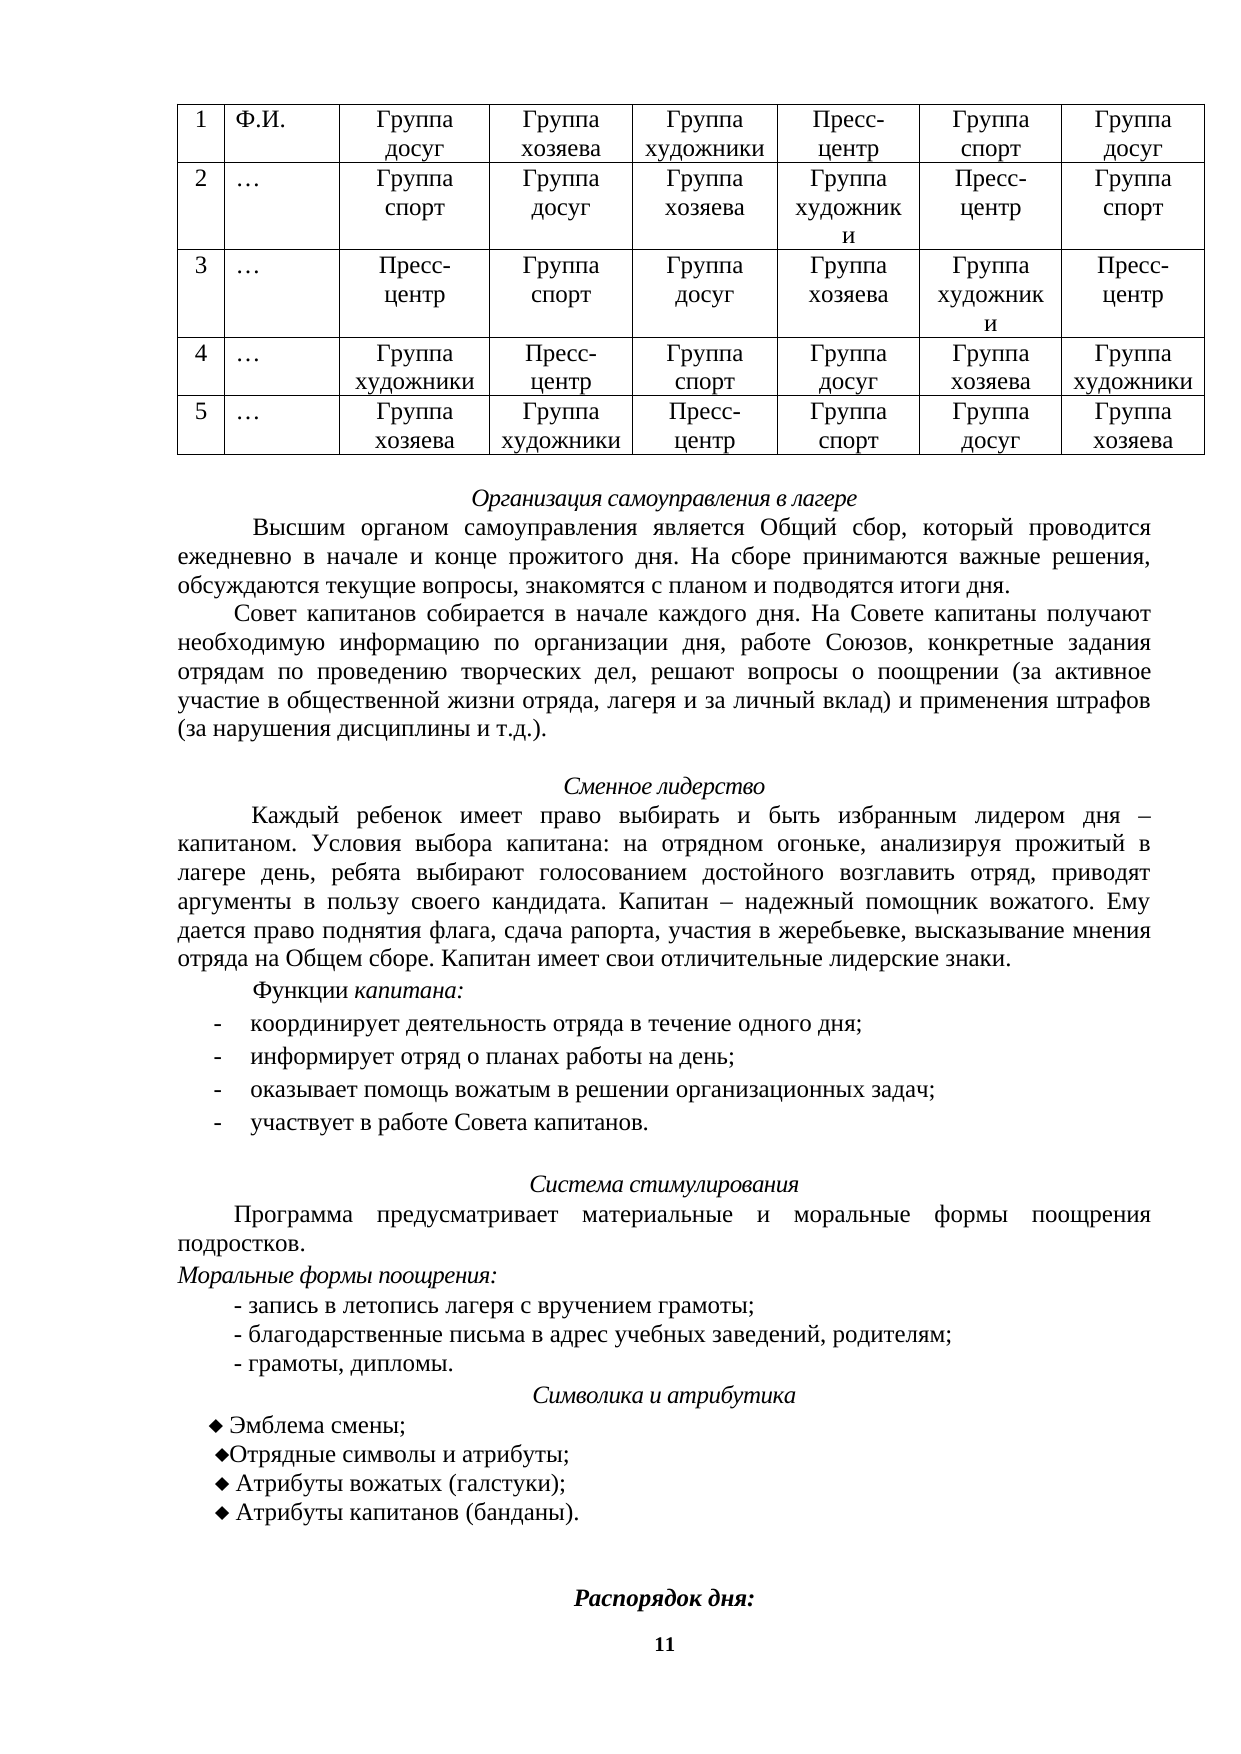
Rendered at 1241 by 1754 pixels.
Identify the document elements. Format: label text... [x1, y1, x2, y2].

table_cell … [225, 163, 339, 249]
text Моральные формы поощрения: [177, 1257, 1152, 1291]
table_cell 2 [178, 163, 224, 249]
text - запись в летопись лагеря с вручением грамоты; [177, 1291, 1152, 1319]
table_cell Пресс-центр [920, 163, 1061, 249]
text - благодарственные письма в адрес учебных заведений, родителям; [177, 1319, 1152, 1348]
table_cell 3 [178, 250, 224, 337]
table_cell Пресс-центр [340, 250, 489, 337]
table_cell 4 [178, 338, 224, 395]
table_cell Пресс-центр [778, 105, 919, 162]
text Совет капитанов собирается в начале каждого дня. На Совете капитаны получают необходимую информацию по организации дня, работе Союзов, конкретные задания отрядам по проведению творческих дел, решают вопросы о поощрении (за активное участие в общественной жизни отряда, лагеря и за личный вклад) и применения штрафов (за нарушения дисциплины и т.д.). [177, 598, 1152, 742]
list информирует отряд о планах работы на день; [213, 1038, 1152, 1071]
table_cell … [225, 338, 339, 395]
table_cell Группа художники [633, 105, 777, 162]
table_cell Группа спорт [490, 250, 632, 337]
table_cell Группа спорт [1062, 163, 1204, 249]
text Атрибуты вожатых (галстуки); [177, 1468, 1152, 1497]
table_cell Группа спорт [920, 105, 1061, 162]
table_cell Группа художники [1062, 338, 1204, 395]
table_cell Группа художники [490, 396, 632, 454]
table_cell Группа спорт [633, 338, 777, 395]
table_cell Группа хозяева [1062, 396, 1204, 454]
table_cell Пресс-центр [1062, 250, 1204, 337]
text Организация самоуправления в лагере [177, 483, 1152, 512]
table_cell Группа досуг [1062, 105, 1204, 162]
table_cell Группа хозяева [340, 396, 489, 454]
table_cell Группа хозяева [490, 105, 632, 162]
table_cell … [225, 396, 339, 454]
text Высшим органом самоуправления является Общий сбор, который проводится ежедневно в начале и конце прожитого дня. На сборе принимаются важные решения, обсуждаются текущие вопросы, знакомятся с планом и подводятся итоги дня. [177, 512, 1152, 598]
table_cell Группа досуг [633, 250, 777, 337]
text Распорядок дня: [177, 1583, 1152, 1612]
text Атрибуты капитанов (банданы). [177, 1497, 1152, 1525]
text Символика и атрибутика [177, 1377, 1152, 1410]
table_cell Группа хозяева [920, 338, 1061, 395]
text Функции капитана: [179, 972, 1100, 1005]
table_cell Группа художники [778, 163, 919, 249]
list координирует деятельность отряда в течение одного дня; [213, 1005, 1152, 1038]
table_cell Группа спорт [778, 396, 919, 454]
text Система стимулирования [177, 1166, 1152, 1199]
table_cell Пресс-центр [490, 338, 632, 395]
text Каждый ребенок имеет право выбирать и быть избранным лидером дня – капитаном. Условия выбора капитана: на отрядном огоньке, анализируя прожитый в лагере день, ребята выбирают голосованием достойного возглавить отряд, приводят аргументы в пользу своего кандидата. Капитан – надежный помощник вожатого. Ему дается право поднятия флага, сдача рапорта, участия в жеребьевке, высказывание мнения отряда на Общем сборе. Капитан имеет свои отличительные лидерские знаки. [177, 800, 1152, 972]
table_cell Ф.И. [225, 105, 339, 162]
text Отрядные символы и атрибуты; [177, 1439, 1152, 1468]
list участвует в работе Совета капитанов. [213, 1104, 1152, 1137]
table_cell Группа досуг [920, 396, 1061, 454]
table_cell Группа досуг [490, 163, 632, 249]
table_cell Группа досуг [778, 338, 919, 395]
text Сменное лидерство [177, 771, 1152, 800]
table_cell 1 [178, 105, 224, 162]
list оказывает помощь вожатым в решении организационных задач; [213, 1071, 1152, 1104]
table_cell Группа художники [340, 338, 489, 395]
table_cell … [225, 250, 339, 337]
table_cell Группа спорт [340, 163, 489, 249]
text Эмблема смены; [177, 1410, 1152, 1439]
text Программа предусматривает материальные и моральные формы поощрения подростков. [177, 1199, 1152, 1257]
table_cell Пресс-центр [633, 396, 777, 454]
table_cell Группа досуг [340, 105, 489, 162]
table_cell 5 [178, 396, 224, 454]
table_cell Группа художники [920, 250, 1061, 337]
text - грамоты, дипломы. [177, 1348, 1152, 1377]
table_cell Группа хозяева [778, 250, 919, 337]
table_cell Группа хозяева [633, 163, 777, 249]
